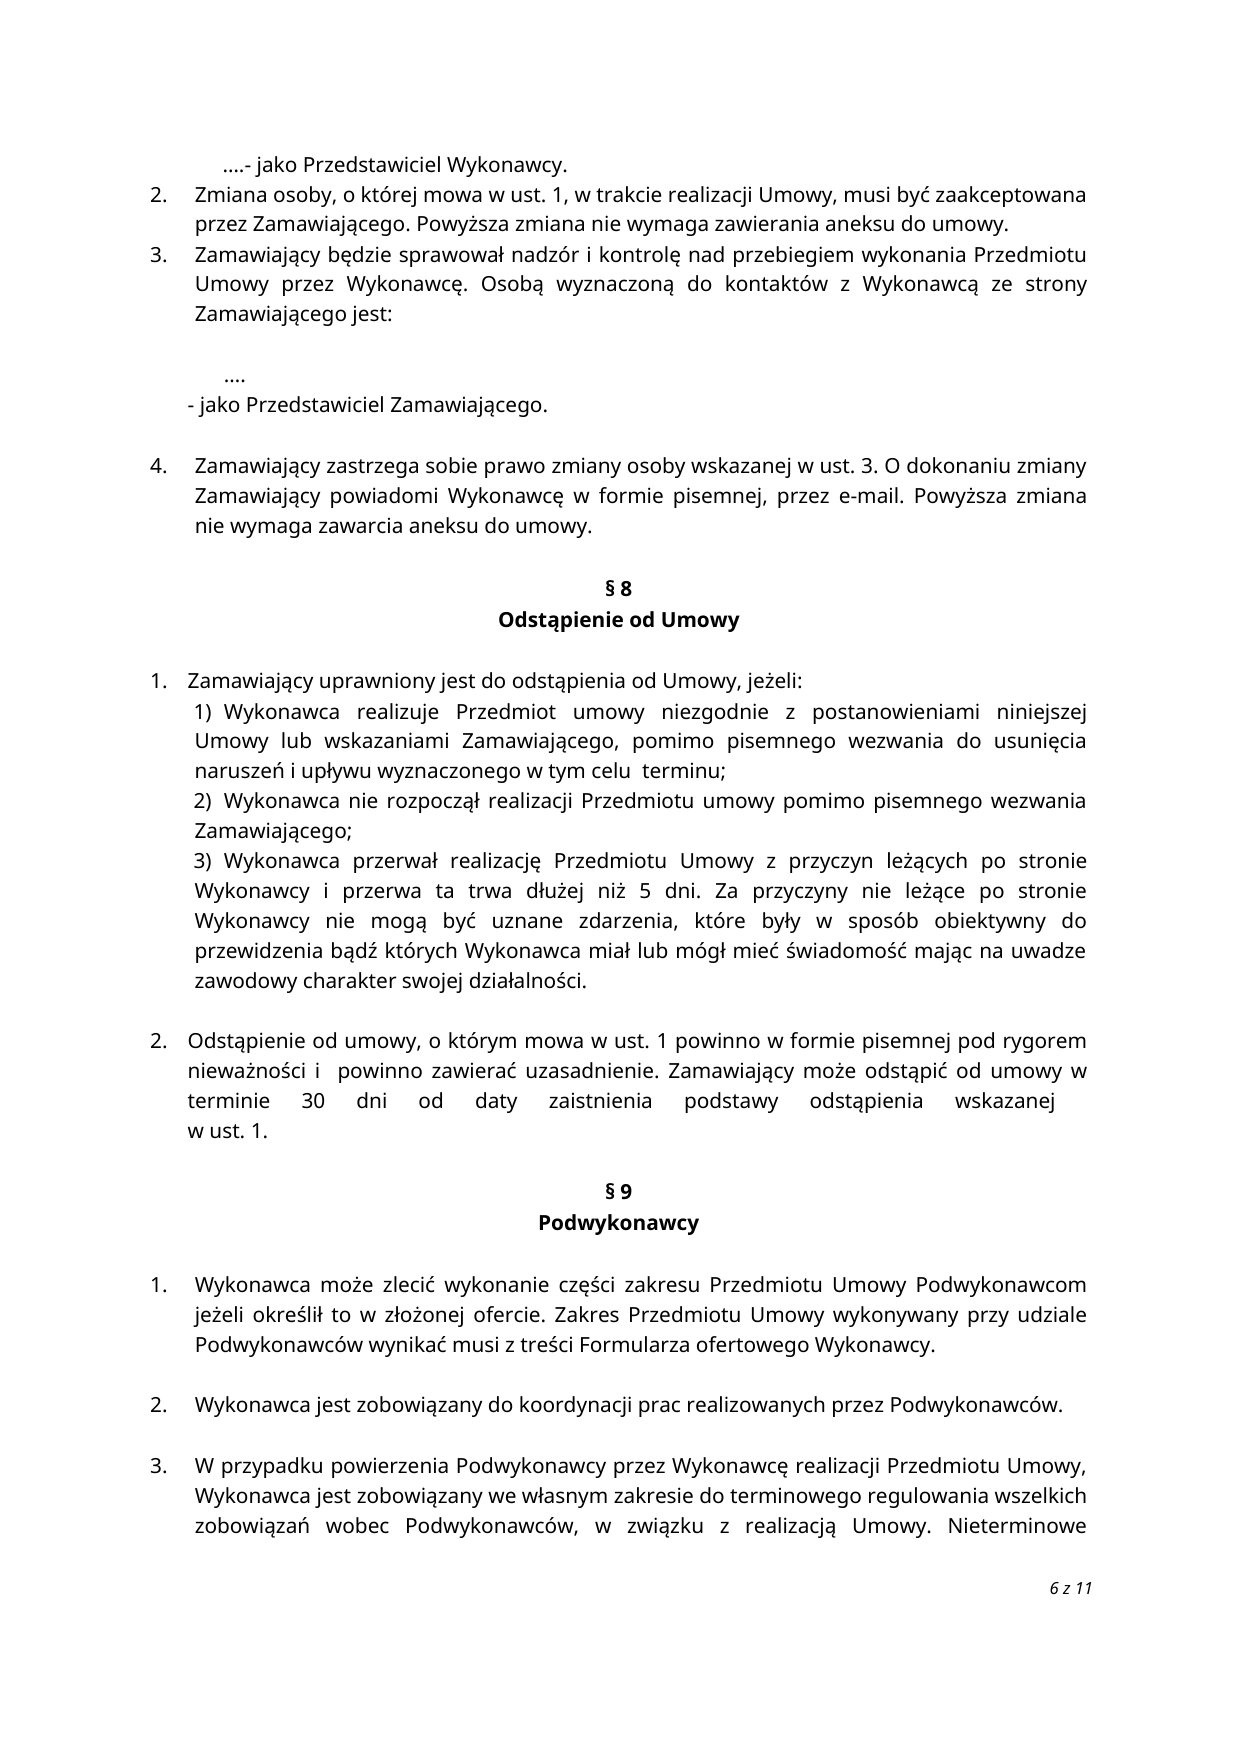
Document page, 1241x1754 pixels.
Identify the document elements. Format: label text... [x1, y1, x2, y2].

list Zmiana osoby, o której mowa w ust. 1, w trakcie realizacji Umowy, musi być zaakceptowana przez Zamawiającego. Powyższa zmiana nie wymaga zawierania aneksu do umowy. [150, 180, 1088, 238]
list Wykonawca realizuje Przedmiot umowy niezgodnie z postanowieniami niniejszej Umowy lub wskazaniami Zamawiającego, pomimo pisemnego wezwania do usunięcia naruszeń i upływu wyznaczonego w tym celu terminu; [193, 697, 1088, 785]
list Zamawiający będzie sprawował nadzór i kontrolę nad przebiegiem wykonania Przedmiotu Umowy przez Wykonawcę. Osobą wyznaczoną do kontaktów z Wykonawcą ze strony Zamawiającego jest: [150, 240, 1088, 328]
text - jako Przedstawiciel Zamawiającego. [187, 390, 1088, 419]
text § 9 [188, 1177, 1048, 1205]
list Zamawiający zastrzega sobie prawo zmiany osoby wskazanej w ust. 3. O dokonaniu zmiany Zamawiający powiadomi Wykonawcę w formie pisemnej, przez e-mail. Powyższa zmiana nie wymaga zawarcia aneksu do umowy. [150, 451, 1088, 539]
list Wykonawca jest zobowiązany do koordynacji prac realizowanych przez Podwykonawców. [150, 1391, 1088, 1419]
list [150, 1451, 1088, 1539]
text Odstąpienie od Umowy [188, 605, 1049, 633]
list Odstąpienie od umowy, o którym mowa w ust. 1 powinno w formie pisemnej pod rygorem nieważności i powinno zawierać uzasadnienie. Zamawiający może odstąpić od umowy w terminie 30 dni od daty zaistnienia podstawy odstąpienia wskazanej w ust. 1. [150, 1027, 1088, 1144]
list Zamawiający uprawniony jest do odstąpienia od Umowy, jeżeli: [150, 667, 1088, 695]
list Wykonawca może zlecić wykonanie części zakresu Przedmiotu Umowy Podwykonawcom jeżeli określił to w złożonej ofercie. Zakres Przedmiotu Umowy wykonywany przy udziale Podwykonawców wynikać musi z treści Formularza ofertowego Wykonawcy. [150, 1270, 1088, 1358]
list Wykonawca nie rozpoczął realizacji Przedmiotu umowy pomimo pisemnego wezwania Zamawiającego; [193, 787, 1088, 845]
text …. [187, 360, 894, 389]
text Podwykonawcy [188, 1208, 1048, 1236]
text § 8 [188, 574, 1048, 603]
text ….- jako Przedstawiciel Wykonawcy. [148, 150, 834, 178]
list Wykonawca przerwał realizację Przedmiotu Umowy z przyczyn leżących po stronie Wykonawcy i przerwa ta trwa dłużej niż 5 dni. Za przyczyny nie leżące po stronie Wykonawcy nie mogą być uznane zdarzenia, które były w sposób obiektywny do przewidzenia bądź których Wykonawca miał lub mógł mieć świadomość mając na uwadze zawodowy charakter swojej działalności. [193, 847, 1088, 994]
